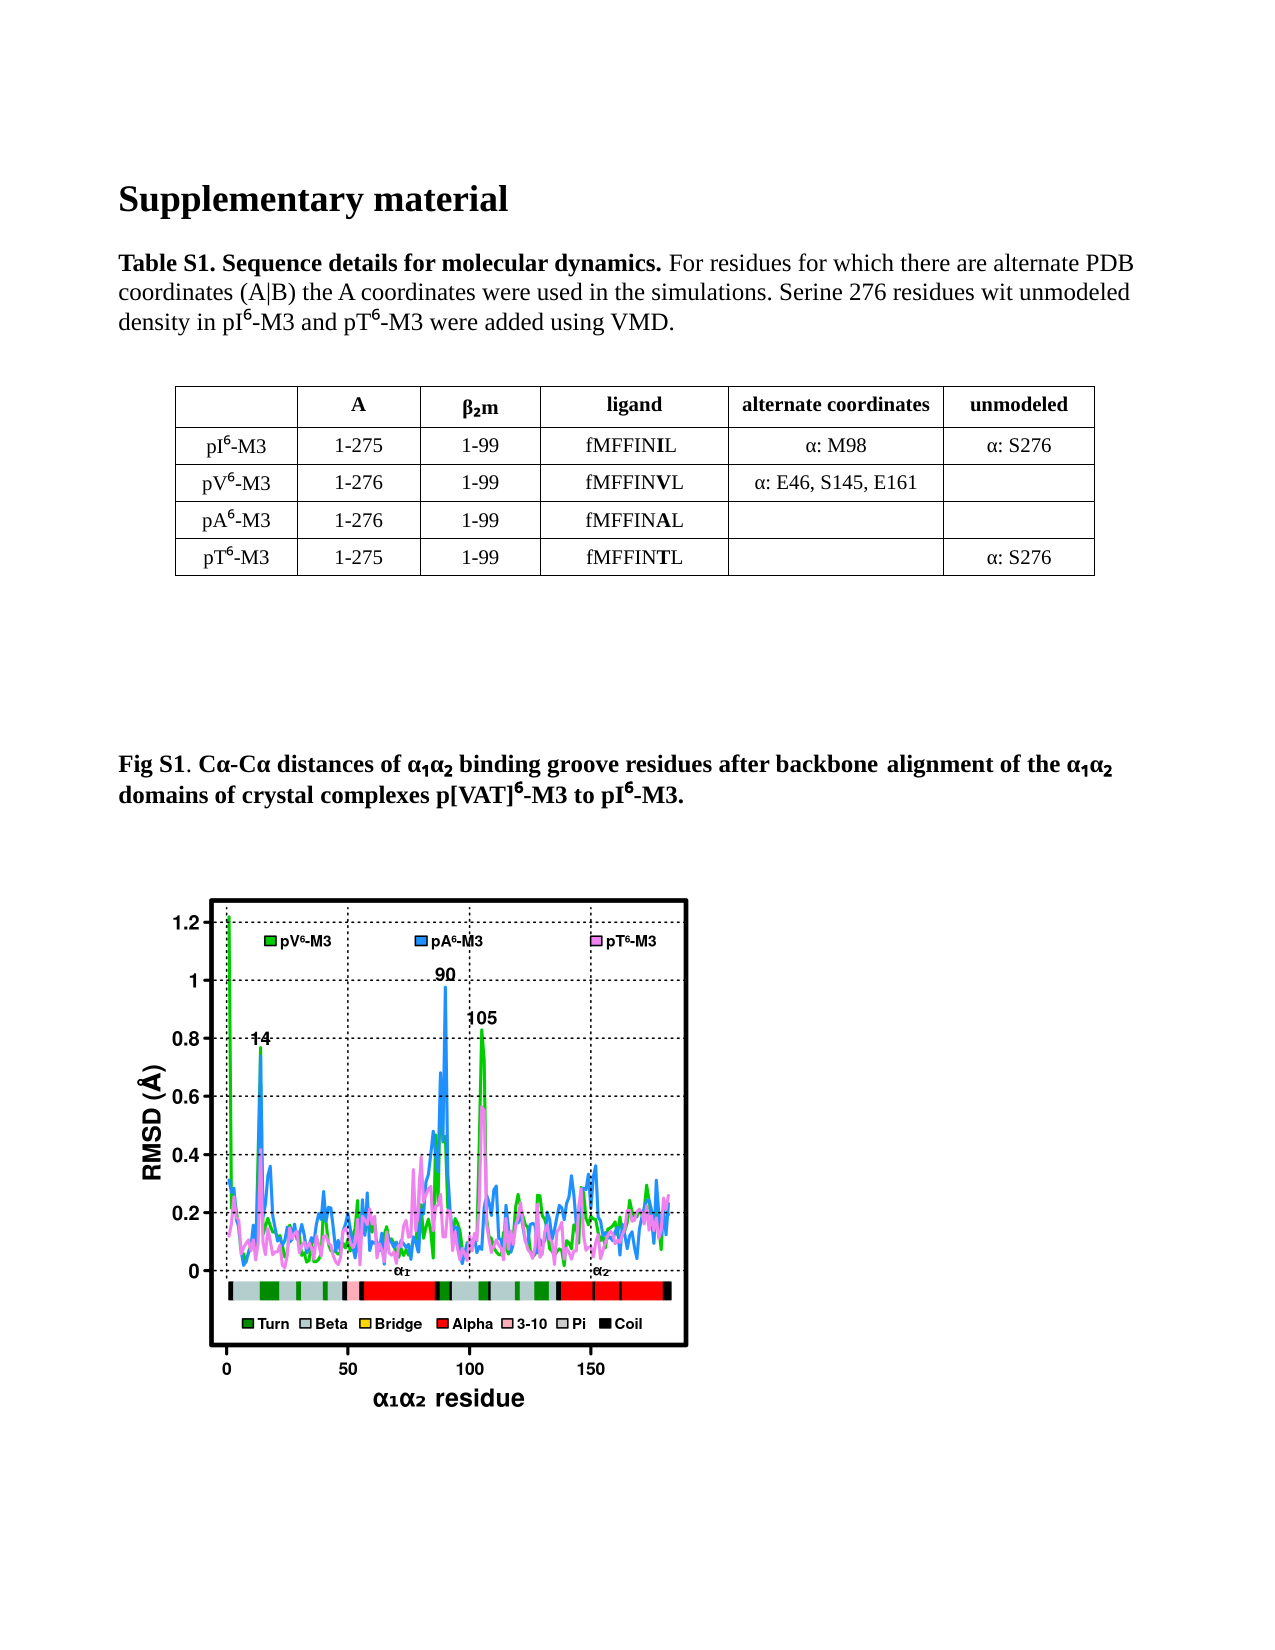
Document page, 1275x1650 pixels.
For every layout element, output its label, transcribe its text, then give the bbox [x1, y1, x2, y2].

text Supplementary material [118, 176, 1157, 219]
picture [118, 837, 719, 1438]
table_cell 1-99 [421, 502, 540, 538]
table_cell pA⁶-M3 [176, 502, 297, 538]
table_header unmodeled [944, 387, 1094, 426]
table_cell pT⁶-M3 [176, 539, 297, 575]
table_cell α: E46, S145, E161 [729, 465, 943, 501]
table_header Α [298, 387, 420, 426]
table_cell [729, 539, 943, 575]
table_header β₂m [421, 387, 540, 426]
text Table S1. Sequence details for molecular dynamics. For residues for which there are alternate PDB coordinates (A|B) the A coordinates were used in the simulations. Serine 276 residues wit unmodeled density in pI⁶-M3 and pT⁶-M3 were added using VMD. [118, 248, 1157, 336]
table_cell 1-99 [421, 539, 540, 575]
table_cell fMFFINAL [541, 502, 728, 538]
table_cell α: S276 [944, 428, 1094, 463]
table_cell 1-276 [298, 465, 420, 501]
table_cell 1-276 [298, 502, 420, 538]
table_cell 1-99 [421, 428, 540, 463]
table_cell 1-275 [298, 539, 420, 575]
text Fig S1. Cα-Cα distances of α₁α₂ binding groove residues after backbone alignment of the α₁α₂ domains of crystal complexes p[VAT]⁶-M3 to pI⁶-M3. [118, 748, 1157, 808]
table_cell [944, 465, 1094, 501]
table_header ligand [541, 387, 728, 426]
table_cell α: M98 [729, 428, 943, 463]
table_cell 1-275 [298, 428, 420, 463]
table_cell fMFFINIL [541, 428, 728, 463]
table_cell α: S276 [944, 539, 1094, 575]
table_header [176, 387, 297, 426]
table_cell pI⁶-M3 [176, 428, 297, 463]
table_header alternate coordinates [729, 387, 943, 426]
table_cell [944, 502, 1094, 538]
table_cell pV⁶-M3 [176, 465, 297, 501]
table_cell [729, 502, 943, 538]
table_cell fMFFINTL [541, 539, 728, 575]
table_cell 1-99 [421, 465, 540, 501]
table_cell fMFFINVL [541, 465, 728, 501]
